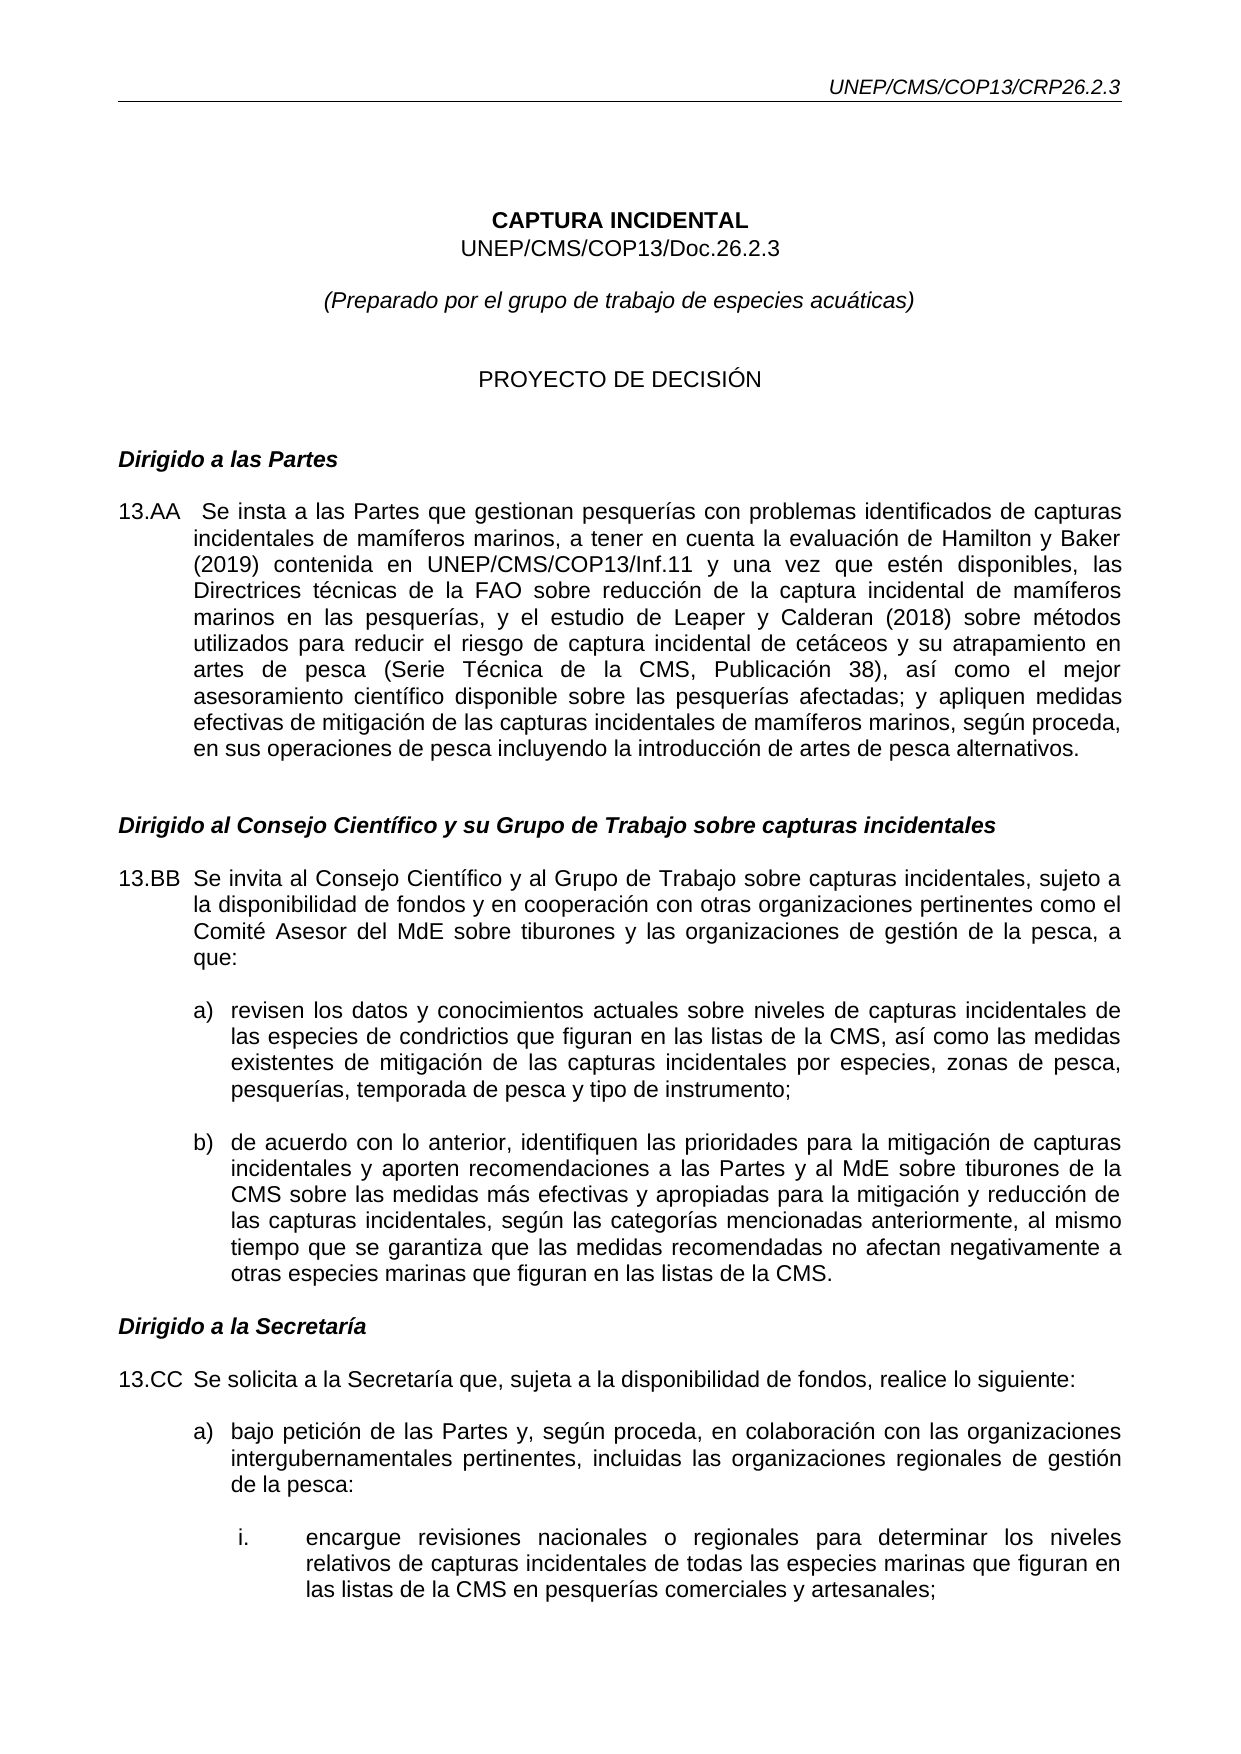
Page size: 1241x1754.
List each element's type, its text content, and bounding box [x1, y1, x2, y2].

text CAPTURA INCIDENTAL [118, 207, 1122, 233]
text Dirigido al Consejo Científico y su Grupo de Trabajo sobre capturas incidentales [118, 812, 1122, 838]
text 13.AA Se insta a las Partes que gestionan pesquerías con problemas identificados de capturas incidentales de mamíferos marinos, a tener en cuenta la evaluación de Hamilton y Baker (2019) contenida en UNEP/CMS/COP13/Inf.11 y una vez que estén disponibles, las Directrices técnicas de la FAO sobre reducción de la captura incidental de mamíferos marinos en las pesquerías, y el estudio de Leaper y Calderan (2018) sobre métodos utilizados para reducir el riesgo de captura incidental de cetáceos y su atrapamiento en artes de pesca (Serie Técnica de la CMS, Publicación 38), así como el mejor asesoramiento científico disponible sobre las pesquerías afectadas; y apliquen medidas efectivas de mitigación de las capturas incidentales de mamíferos marinos, según proceda, en sus operaciones de pesca incluyendo la introducción de artes de pesca alternativos. [118, 498, 1122, 762]
text PROYECTO DE DECISIÓN [118, 366, 1122, 393]
text Dirigido a la Secretaría [118, 1313, 1122, 1339]
text Dirigido a las Partes [118, 446, 1122, 472]
list encargue revisiones nacionales o regionales para determinar los niveles relativos de capturas incidentales de todas las especies marinas que figuran en las listas de la CMS en pesquerías comerciales y artesanales; [249, 1524, 1122, 1603]
list de acuerdo con lo anterior, identifiquen las prioridades para la mitigación de capturas incidentales y aporten recomendaciones a las Partes y al MdE sobre tiburones de la CMS sobre las medidas más efectivas y apropiadas para la mitigación y reducción de las capturas incidentales, según las categorías mencionadas anteriormente, al mismo tiempo que se garantiza que las medidas recomendadas no afectan negativamente a otras especies marinas que figuran en las listas de la CMS. [193, 1128, 1122, 1287]
text 13.CC Se solicita a la Secretaría que, sujeta a la disponibilidad de fondos, realice lo siguiente: [118, 1366, 1122, 1392]
text UNEP/CMS/COP13/Doc.26.2.3 [118, 235, 1122, 261]
text (Preparado por el grupo de trabajo de especies acuáticas) [118, 287, 1122, 314]
list revisen los datos y conocimientos actuales sobre niveles de capturas incidentales de las especies de condrictios que figuran en las listas de la CMS, así como las medidas existentes de mitigación de las capturas incidentales por especies, zonas de pesca, pesquerías, temporada de pesca y tipo de instrumento; [193, 997, 1122, 1102]
text 13.BB Se invita al Consejo Científico y al Grupo de Trabajo sobre capturas incidentales, sujeto a la disponibilidad de fondos y en cooperación con otras organizaciones pertinentes como el Comité Asesor del MdE sobre tiburones y las organizaciones de gestión de la pesca, a que: [118, 865, 1122, 970]
list bajo petición de las Partes y, según proceda, en colaboración con las organizaciones intergubernamentales pertinentes, incluidas las organizaciones regionales de gestión de la pesca: [193, 1418, 1122, 1497]
